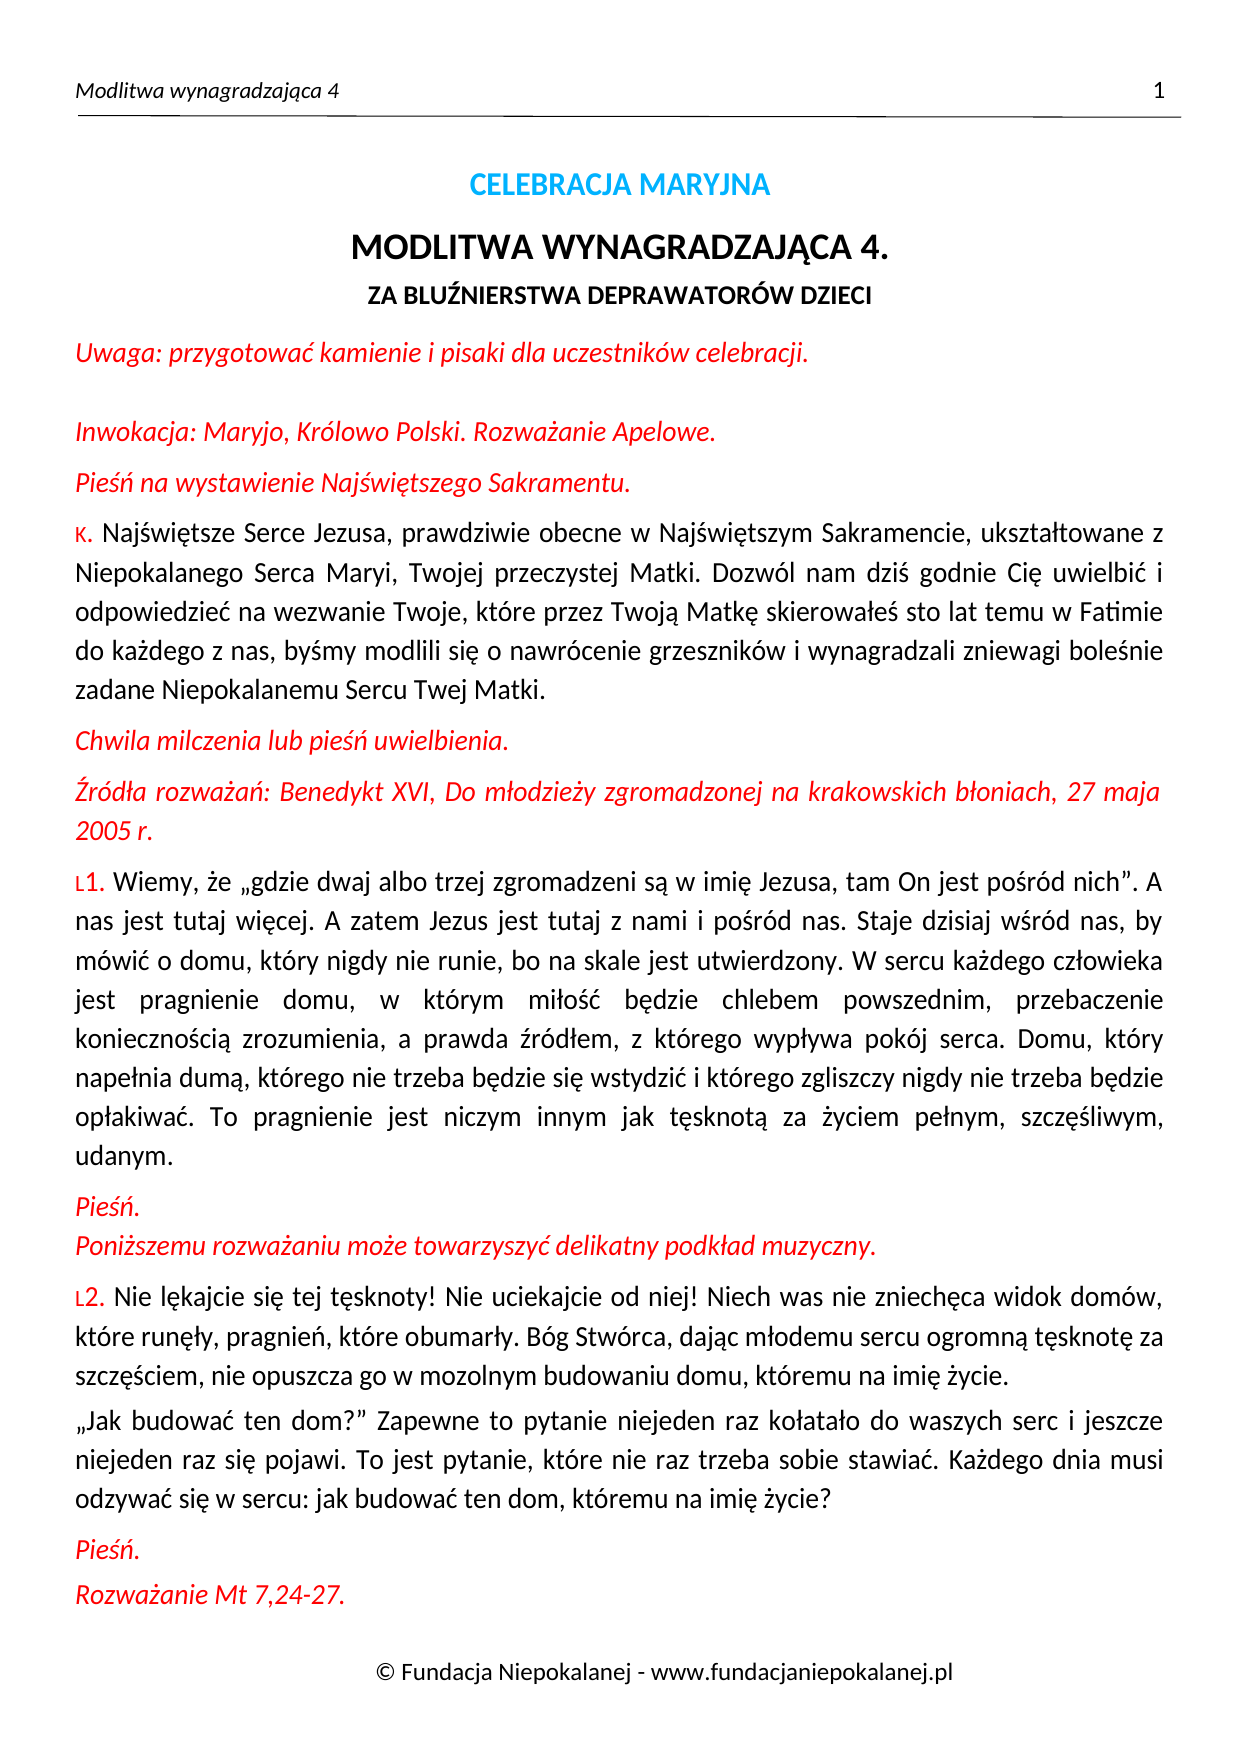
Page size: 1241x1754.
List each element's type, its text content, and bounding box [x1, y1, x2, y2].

text Poniższemu rozważaniu może towarzyszyć delikatny podkład muzyczny. [75, 1227, 1165, 1263]
subtitle Celebracja Maryjna [75, 162, 1165, 203]
text Inwokacja: Maryjo, Królowo Polski. Rozważanie Apelowe. [75, 413, 1165, 448]
text Uwaga: przygotować kamienie i pisaki dla uczestników celebracji. [75, 334, 1165, 370]
text Chwila milczenia lub pieśń uwielbienia. [75, 722, 1165, 758]
text l1. Wiemy, że „gdzie dwaj albo trzej zgromadzeni są w imię Jezusa, tam On jest pośród nich”. A nas jest tutaj więcej. A zatem Jezus jest tutaj z nami i pośród nas. Staje dzisiaj wśród nas, by mówić o domu, który nigdy nie runie, bo na skale jest utwierdzony. W sercu każdego człowieka jest pragnienie domu, w którym miłość będzie chlebem powszednim, przebaczenie koniecznością zrozumienia, a prawda źródłem, z którego wypływa pokój serca. Domu, który napełnia dumą, którego nie trzeba będzie się wstydzić i którego zgliszczy nigdy nie trzeba będzie opłakiwać. To pragnienie jest niczym innym jak tęsknotą za życiem pełnym, szczęśliwym, udanym. [75, 863, 1165, 1173]
text Pieśń na wystawienie Najświętszego Sakramentu. [75, 464, 1165, 499]
text k. Najświętsze Serce Jezusa, prawdziwie obecne w Najświętszym Sakramencie, ukształtowane z Niepokalanego Serca Maryi, Twojej przeczystej Matki. Dozwól nam dziś godnie Cię uwielbić i odpowiedzieć na wezwanie Twoje, które przez Twoją Matkę skierowałeś sto lat temu w Fatimie do każdego z nas, byśmy modlili się o nawrócenie grzeszników i wynagradzali zniewagi boleśnie zadane Niepokalanemu Sercu Twej Matki. [75, 514, 1165, 707]
text Źródła rozważań: Benedykt XVI, Do młodzieży zgromadzonej na krakowskich błoniach, 27 maja 2005 r. [75, 773, 1165, 848]
text Pieśń. [75, 1531, 1165, 1567]
text „Jak budować ten dom?” Zapewne to pytanie niejeden raz kołatało do waszych serc i jeszcze niejeden raz się pojawi. To jest pytanie, które nie raz trzeba sobie stawiać. Każdego dnia musi odzywać się w sercu: jak budować ten dom, któremu na imię życie? [75, 1402, 1165, 1516]
text za bluźnierstwa deprawatorów dzieci [75, 278, 1165, 311]
text Rozważanie Mt 7,24-27. [75, 1576, 1165, 1612]
text l2. Nie lękajcie się tej tęsknoty! Nie uciekajcie od niej! Niech was nie zniechęca widok domów, które runęły, pragnień, które obumarły. Bóg Stwórca, dając młodemu sercu ogromną tęsknotę za szczęściem, nie opuszcza go w mozolnym budowaniu domu, któremu na imię życie. [75, 1278, 1165, 1392]
text Modlitwa wynagradzająca 4. [75, 223, 1165, 269]
text Pieśń. [75, 1188, 1165, 1224]
